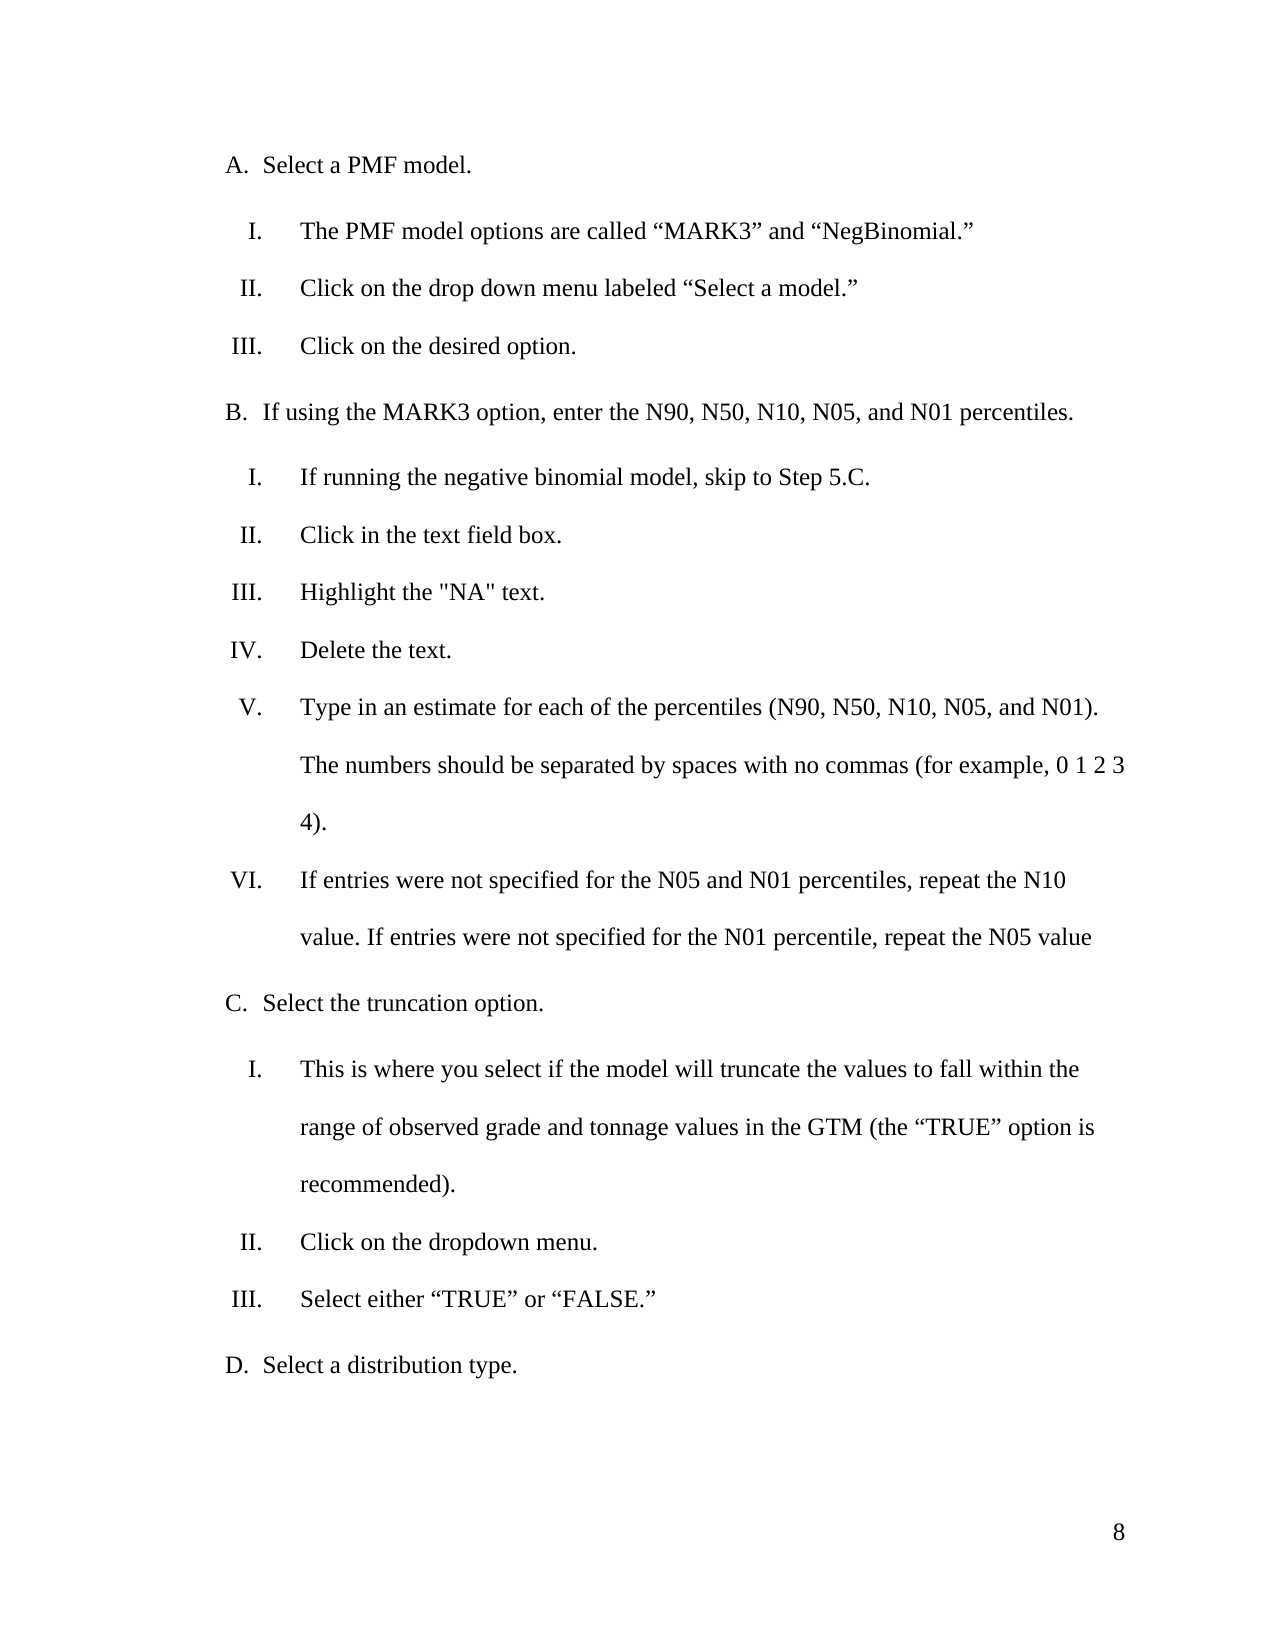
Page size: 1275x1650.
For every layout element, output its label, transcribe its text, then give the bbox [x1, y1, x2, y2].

list Delete the text. [262, 635, 1125, 664]
list Click on the drop down menu labeled “Select a model.” [262, 273, 1125, 302]
list If running the negative binomial model, skip to Step 5.C. [262, 462, 1125, 491]
list This is where you select if the model will truncate the values to fall within the range of observed grade and tonnage values in the GTM (the “TRUE” option is recommended). [262, 1054, 1125, 1198]
list If using the MARK3 option, enter the N90, N50, N10, N05, and N01 percentiles. [225, 397, 1125, 425]
list Click in the text field box. [262, 520, 1125, 549]
list Click on the desired option. [262, 331, 1125, 359]
list Click on the dropdown menu. [262, 1227, 1125, 1255]
list Select a PMF model. [225, 150, 1125, 179]
list Select either “TRUE” or “FALSE.” [262, 1284, 1125, 1313]
list Select the truncation option. [225, 988, 1125, 1017]
list If entries were not specified for the N05 and N01 percentiles, repeat the N10 value. If entries were not specified for the N01 percentile, repeat the N05 value [262, 865, 1125, 951]
list Type in an estimate for each of the percentiles (N90, N50, N10, N05, and N01). The numbers should be separated by spaces with no commas (for example, 0 1 2 3 4). [262, 692, 1125, 836]
list Highlight the "NA" text. [262, 577, 1125, 606]
list The PMF model options are called “MARK3” and “NegBinomial.” [262, 216, 1125, 244]
list Select a distribution type. [225, 1350, 1125, 1379]
